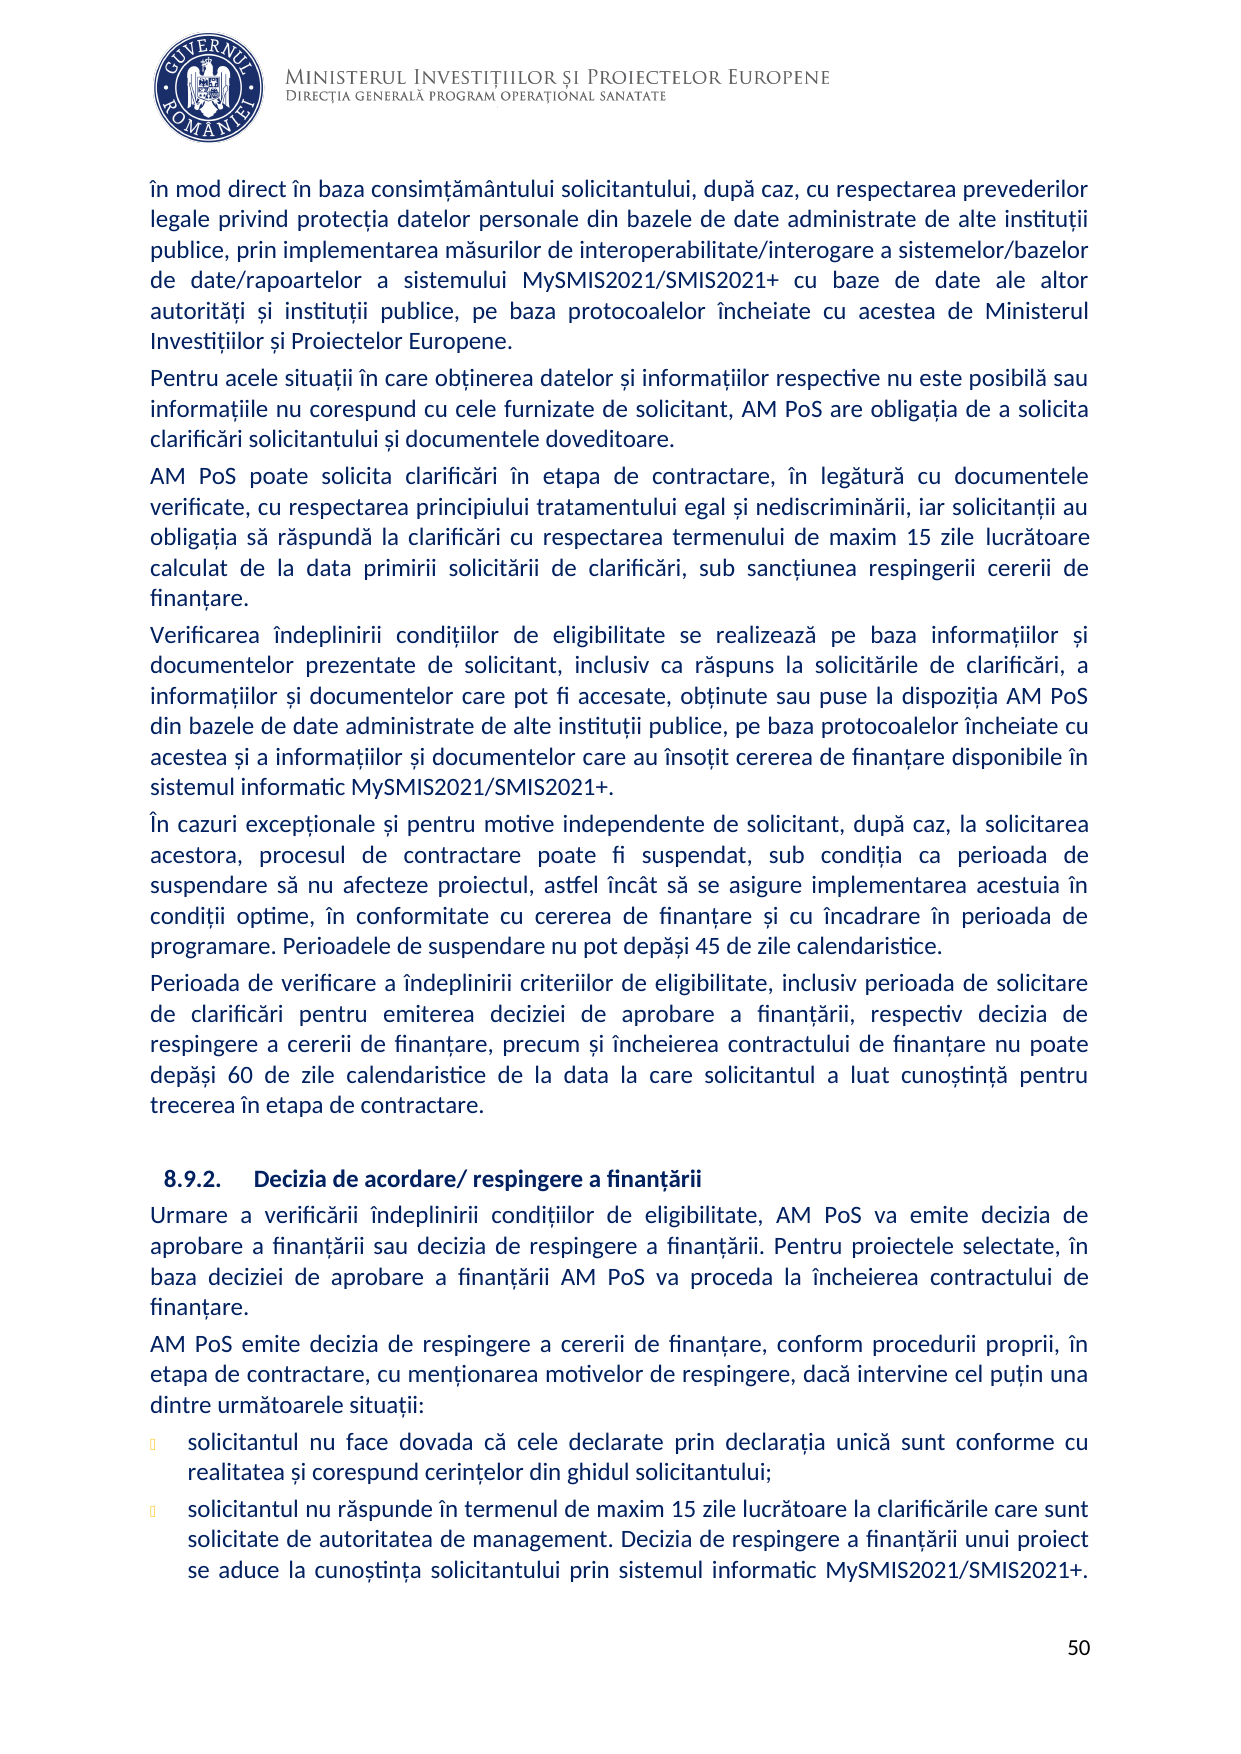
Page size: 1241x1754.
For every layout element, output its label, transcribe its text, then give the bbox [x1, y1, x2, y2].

text În cazuri excepționale și pentru motive independente de solicitant, după caz, la solicitarea acestora, procesul de contractare poate fi suspendat, sub condiția ca perioada de suspendare să nu afecteze proiectul, astfel încât să se asigure implementarea acestuia în condiții optime, în conformitate cu cererea de finanțare și cu încadrare în perioada de programare. Perioadele de suspendare nu pot depăși 45 de zile calendaristice. [150, 808, 1090, 961]
text Perioada de verificare a îndeplinirii criteriilor de eligibilitate, inclusiv perioada de solicitare de clarificări pentru emiterea deciziei de aprobare a finanțării, respectiv decizia de respingere a cererii de finanțare, precum și încheierea contractului de finanțare nu poate depăși 60 de zile calendaristice de la data la care solicitantul a luat cunoștință pentru trecerea în etapa de contractare. [150, 967, 1090, 1120]
list Decizia de acordare/ respingere a finanțării [164, 1163, 1090, 1193]
text Pentru acele situații în care obținerea datelor și informațiilor respective nu este posibilă sau informațiile nu corespund cu cele furnizate de solicitant, AM PoS are obligația de a solicita clarificări solicitantului și documentele doveditoare. [150, 362, 1090, 454]
text Urmare a verificării îndeplinirii condițiilor de eligibilitate, AM PoS va emite decizia de aprobare a finanțării sau decizia de respingere a finanțării. Pentru proiectele selectate, în baza deciziei de aprobare a finanțării AM PoS va proceda la încheierea contractului de finanțare. [150, 1199, 1090, 1322]
picture [150, 29, 854, 145]
list solicitantul nu face dovada că cele declarate prin declarația unică sunt conforme cu realitatea și corespund cerințelor din ghidul solicitantului; [150, 1426, 1090, 1487]
text AM PoS emite decizia de respingere a cererii de finanțare, conform procedurii proprii, în etapa de contractare, cu menționarea motivelor de respingere, dacă intervine cel puțin una dintre următoarele situații: [150, 1328, 1090, 1419]
text AM PoS poate solicita clarificări în etapa de contractare, în legătură cu documentele verificate, cu respectarea principiului tratamentului egal și nediscriminării, iar solicitanții au obligația să răspundă la clarificări cu respectarea termenului de maxim 15 zile lucrătoare calculat de la data primirii solicitării de clarificări, sub sancțiunea respingerii cererii de finanțare. [150, 460, 1090, 613]
text Verificarea îndeplinirii condițiilor de eligibilitate se realizează pe baza informațiilor și documentelor prezentate de solicitant, inclusiv ca răspuns la solicitările de clarificări, a informațiilor și documentelor care pot fi accesate, obținute sau puse la dispoziția AM PoS din bazele de date administrate de alte instituții publice, pe baza protocoalelor încheiate cu acestea și a informațiilor și documentelor care au însoțit cererea de finanțare disponibile în sistemul informatic MySMIS2021/SMIS2021+. [150, 619, 1090, 802]
